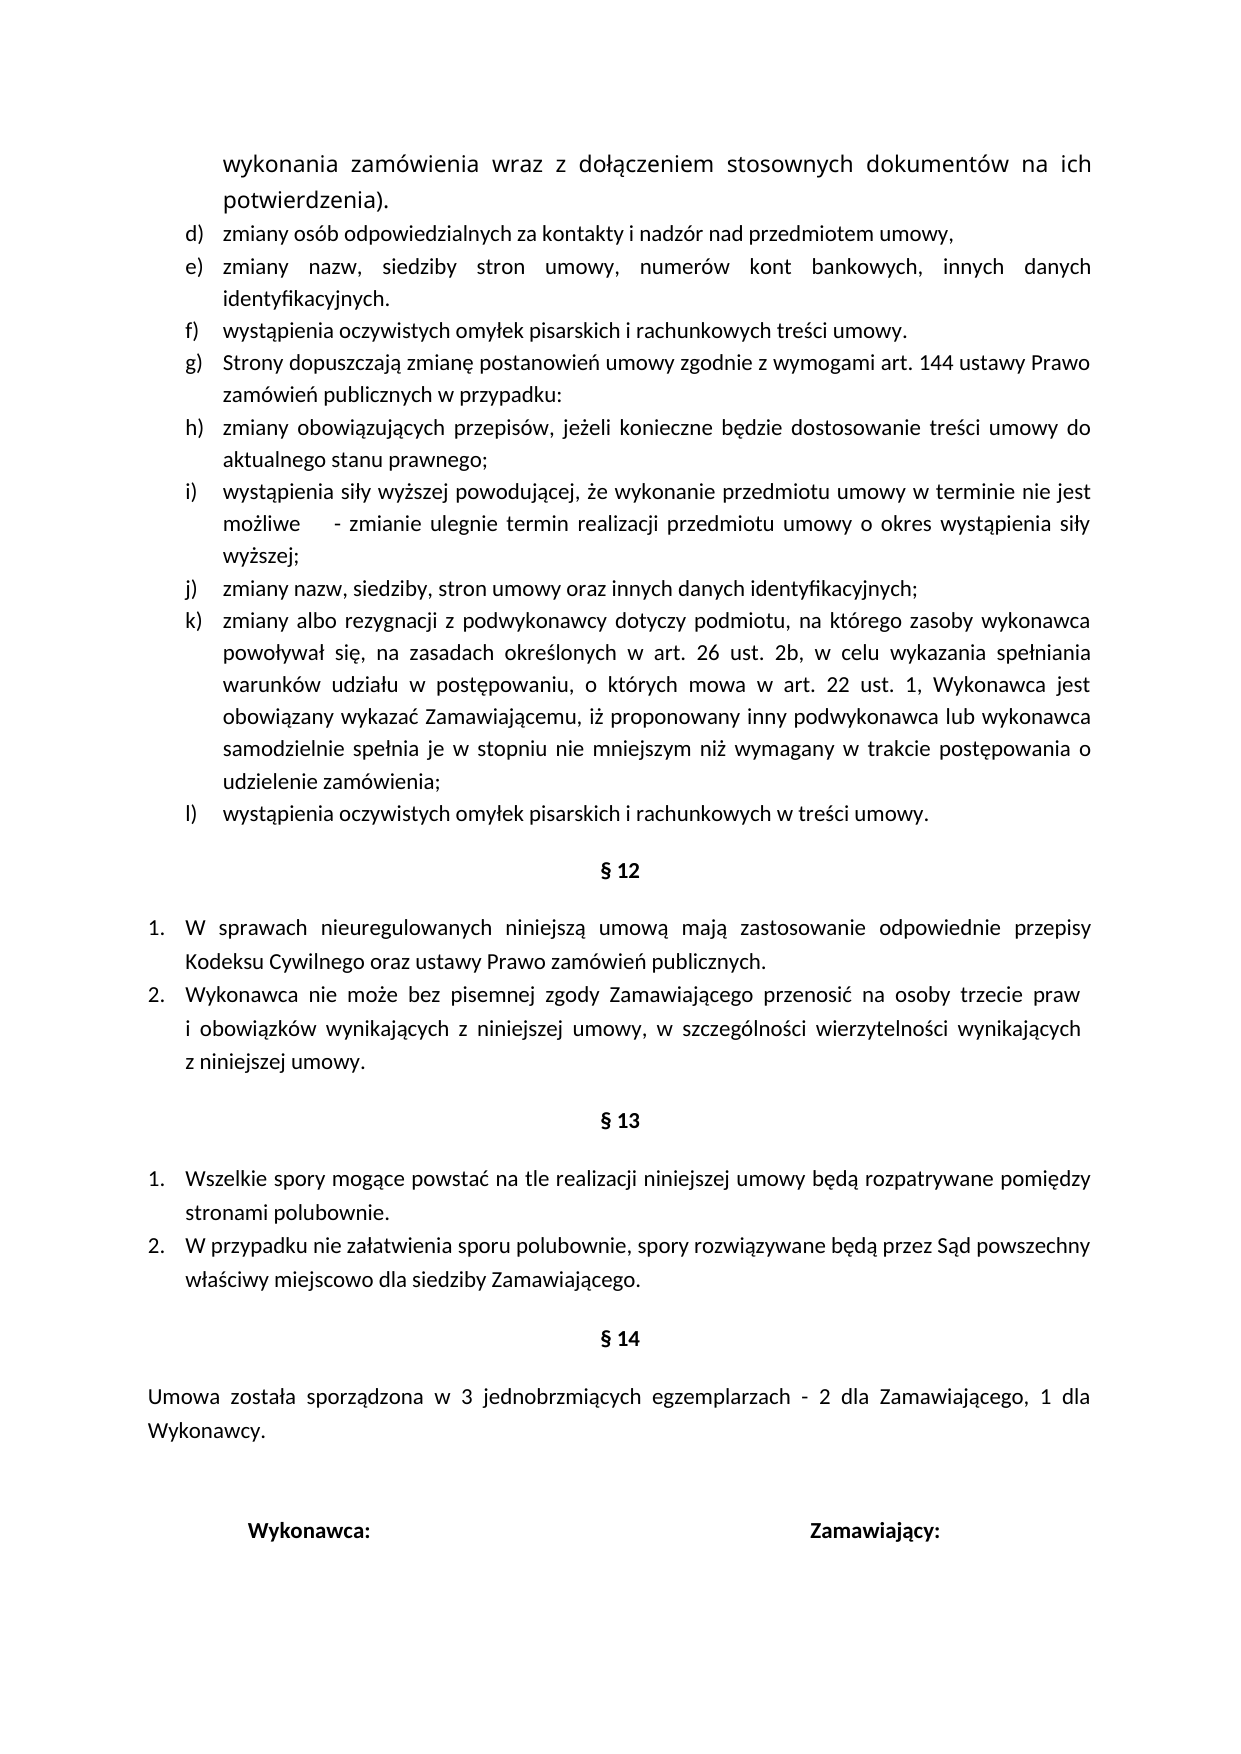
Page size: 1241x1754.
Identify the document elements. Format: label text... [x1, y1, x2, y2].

list Wszelkie spory mogące powstać na tle realizacji niniejszej umowy będą rozpatrywane pomiędzy stronami polubownie. [148, 1164, 1092, 1226]
text Wykonawca: Zamawiający: [148, 1516, 1092, 1544]
list zmiany albo rezygnacji z podwykonawcy dotyczy podmiotu, na którego zasoby wykonawca powoływał się, na zasadach określonych w art. 26 ust. 2b, w celu wykazania spełniania warunków udziału w postępowaniu, o których mowa w art. 22 ust. 1, Wykonawca jest obowiązany wykazać Zamawiającemu, iż proponowany inny podwykonawca lub wykonawca samodzielnie spełnia je w stopniu nie mniejszym niż wymagany w trakcie postępowania o udzielenie zamówienia; [185, 606, 1092, 795]
list zmiany nazw, siedziby stron umowy, numerów kont bankowych, innych danych identyfikacyjnych. [185, 252, 1092, 312]
text Umowa została sporządzona w 3 jednobrzmiących egzemplarzach - 2 dla Zamawiającego, 1 dla Wykonawcy. [148, 1382, 1092, 1444]
list wystąpienia oczywistych omyłek pisarskich i rachunkowych treści umowy. [185, 316, 1092, 344]
text 1. W sprawach nieuregulowanych niniejszą umową mają zastosowanie odpowiednie przepisy Kodeksu Cywilnego oraz ustawy Prawo zamówień publicznych. [148, 913, 1092, 975]
text 2. Wykonawca nie może bez pisemnej zgody Zamawiającego przenosić na osoby trzecie praw i obowiązków wynikających z niniejszej umowy, w szczególności wierzytelności wynikających z niniejszej umowy. [148, 980, 1092, 1076]
list zmiany osób odpowiedzialnych za kontakty i nadzór nad przedmiotem umowy, [185, 219, 1092, 248]
list wystąpienia oczywistych omyłek pisarskich i rachunkowych w treści umowy. [185, 799, 1092, 827]
list zmiany nazw, siedziby, stron umowy oraz innych danych identyfikacyjnych; [185, 574, 1092, 602]
list wystąpienia siły wyższej powodującej, że wykonanie przedmiotu umowy w terminie nie jest możliwe - zmianie ulegnie termin realizacji przedmiotu umowy o okres wystąpienia siły wyższej; [185, 477, 1092, 569]
list W przypadku nie załatwienia sporu polubownie, spory rozwiązywane będą przez Sąd powszechny właściwy miejscowo dla siedziby Zamawiającego. [148, 1232, 1092, 1293]
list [185, 148, 1092, 215]
text § 13 [148, 1106, 1092, 1134]
text § 12 [148, 856, 1092, 884]
text § 14 [148, 1324, 1092, 1352]
list Strony dopuszczają zmianę postanowień umowy zgodnie z wymogami art. 144 ustawy Prawo zamówień publicznych w przypadku: [185, 348, 1092, 408]
list zmiany obowiązujących przepisów, jeżeli konieczne będzie dostosowanie treści umowy do aktualnego stanu prawnego; [185, 413, 1092, 473]
